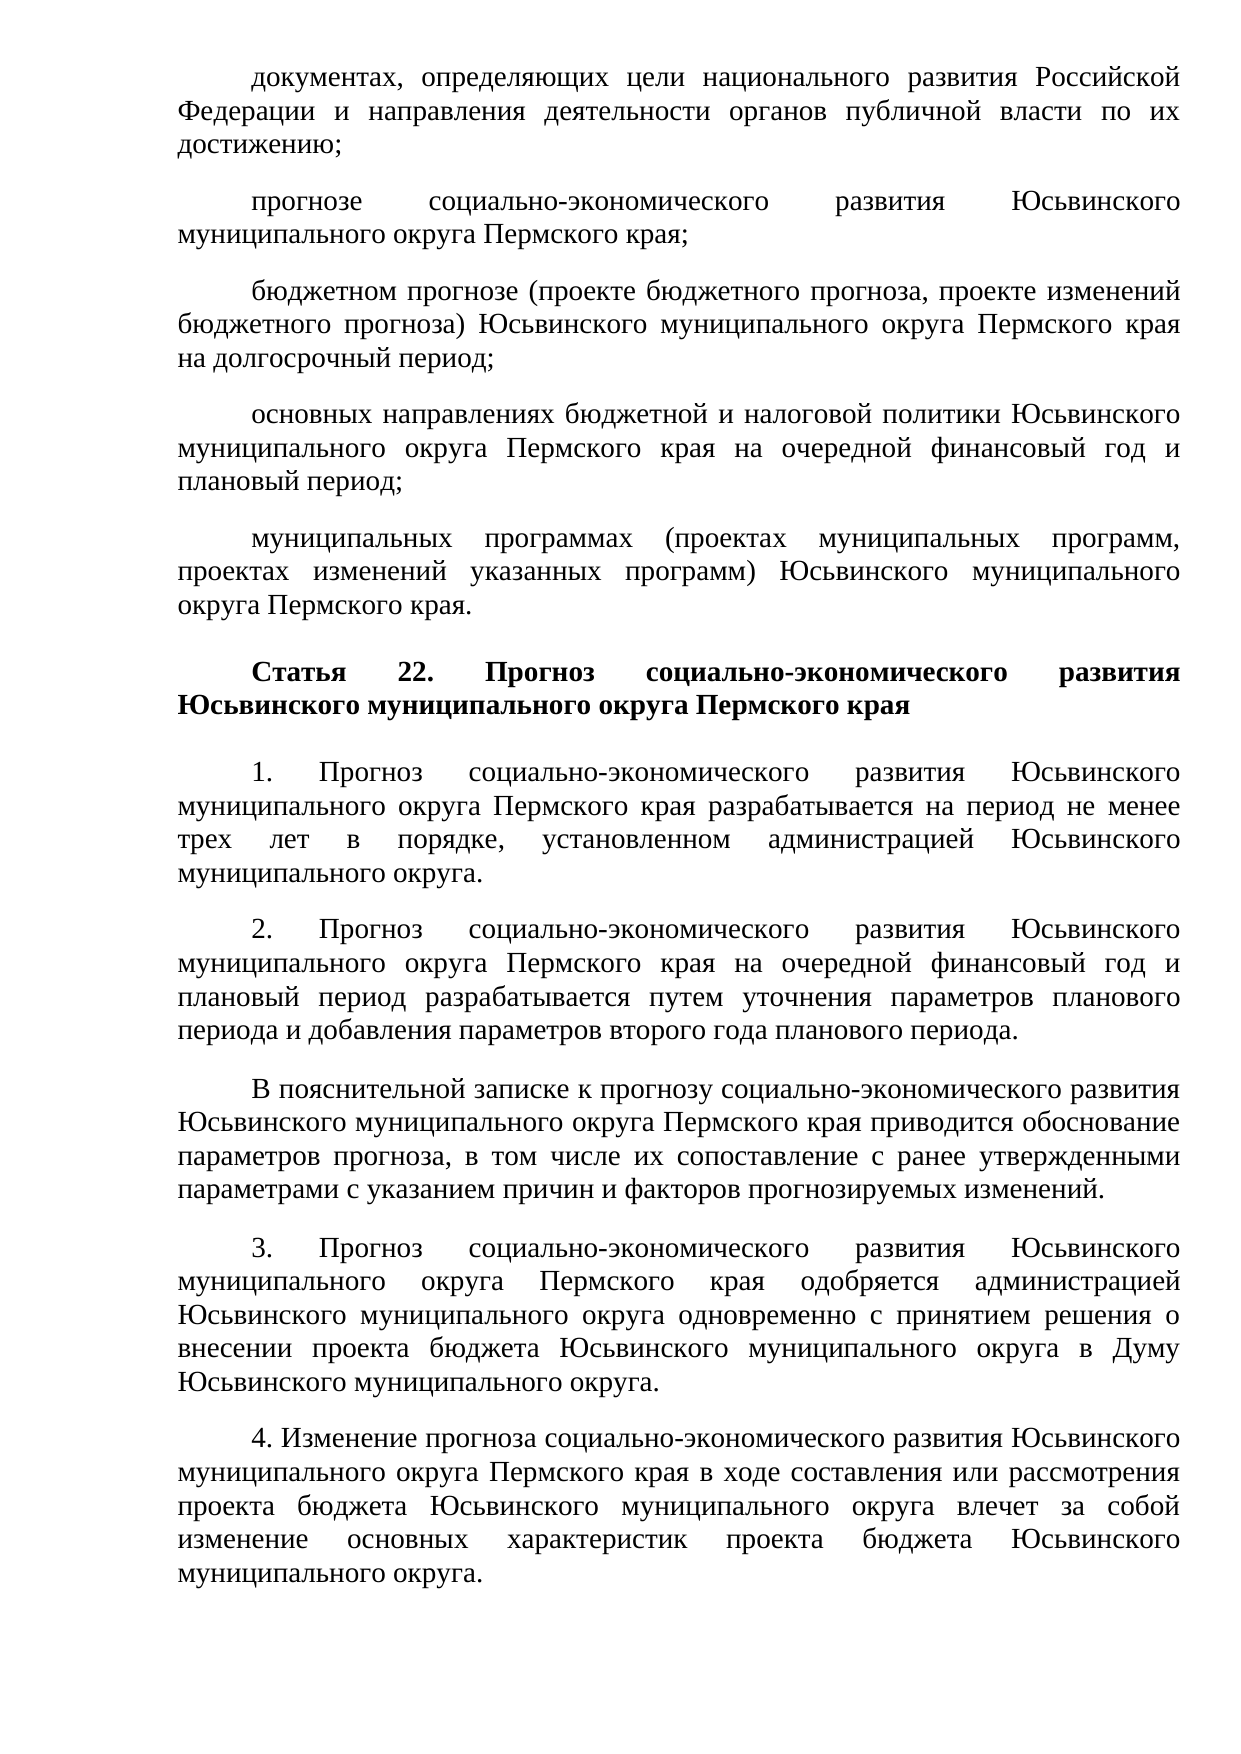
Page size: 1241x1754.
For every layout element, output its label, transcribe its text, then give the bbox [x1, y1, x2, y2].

text 3. Прогноз социально-экономического развития Юсьвинского муниципального округа Пермского края одобряется администрацией Юсьвинского муниципального округа одновременно с принятием решения о внесении проекта бюджета Юсьвинского муниципального округа в Думу Юсьвинского муниципального округа. [177, 1230, 1181, 1398]
text 4. Изменение прогноза социально-экономического развития Юсьвинского муниципального округа Пермского края в ходе составления или рассмотрения проекта бюджета Юсьвинского муниципального округа влечет за собой изменение основных характеристик проекта бюджета Юсьвинского муниципального округа. [177, 1421, 1181, 1588]
text 2. Прогноз социально-экономического развития Юсьвинского муниципального округа Пермского края на очередной финансовый год и плановый период разрабатывается путем уточнения параметров планового периода и добавления параметров второго года планового периода. [177, 912, 1181, 1046]
title Статья 22. Прогноз социально-экономического развития Юсьвинского муниципального округа Пермского края [177, 654, 1181, 721]
text основных направлениях бюджетной и налоговой политики Юсьвинского муниципального округа Пермского края на очередной финансовый год и плановый период; [177, 396, 1181, 497]
text документах, определяющих цели национального развития Российской Федерации и направления деятельности органов публичной власти по их достижению; [177, 59, 1181, 160]
text 1. Прогноз социально-экономического развития Юсьвинского муниципального округа Пермского края разрабатывается на период не менее трех лет в порядке, установленном администрацией Юсьвинского муниципального округа. [177, 754, 1181, 889]
text В пояснительной записке к прогнозу социально-экономического развития Юсьвинского муниципального округа Пермского края приводится обоснование параметров прогноза, в том числе их сопоставление с ранее утвержденными параметрами с указанием причин и факторов прогнозируемых изменений. [177, 1071, 1181, 1205]
text бюджетном прогнозе (проекте бюджетного прогноза, проекте изменений бюджетного прогноза) Юсьвинского муниципального округа Пермского края на долгосрочный период; [177, 273, 1181, 373]
text прогнозе социально-экономического развития Юсьвинского муниципального округа Пермского края; [177, 183, 1181, 250]
text муниципальных программах (проектах муниципальных программ, проектах изменений указанных программ) Юсьвинского муниципального округа Пермского края. [177, 520, 1181, 620]
